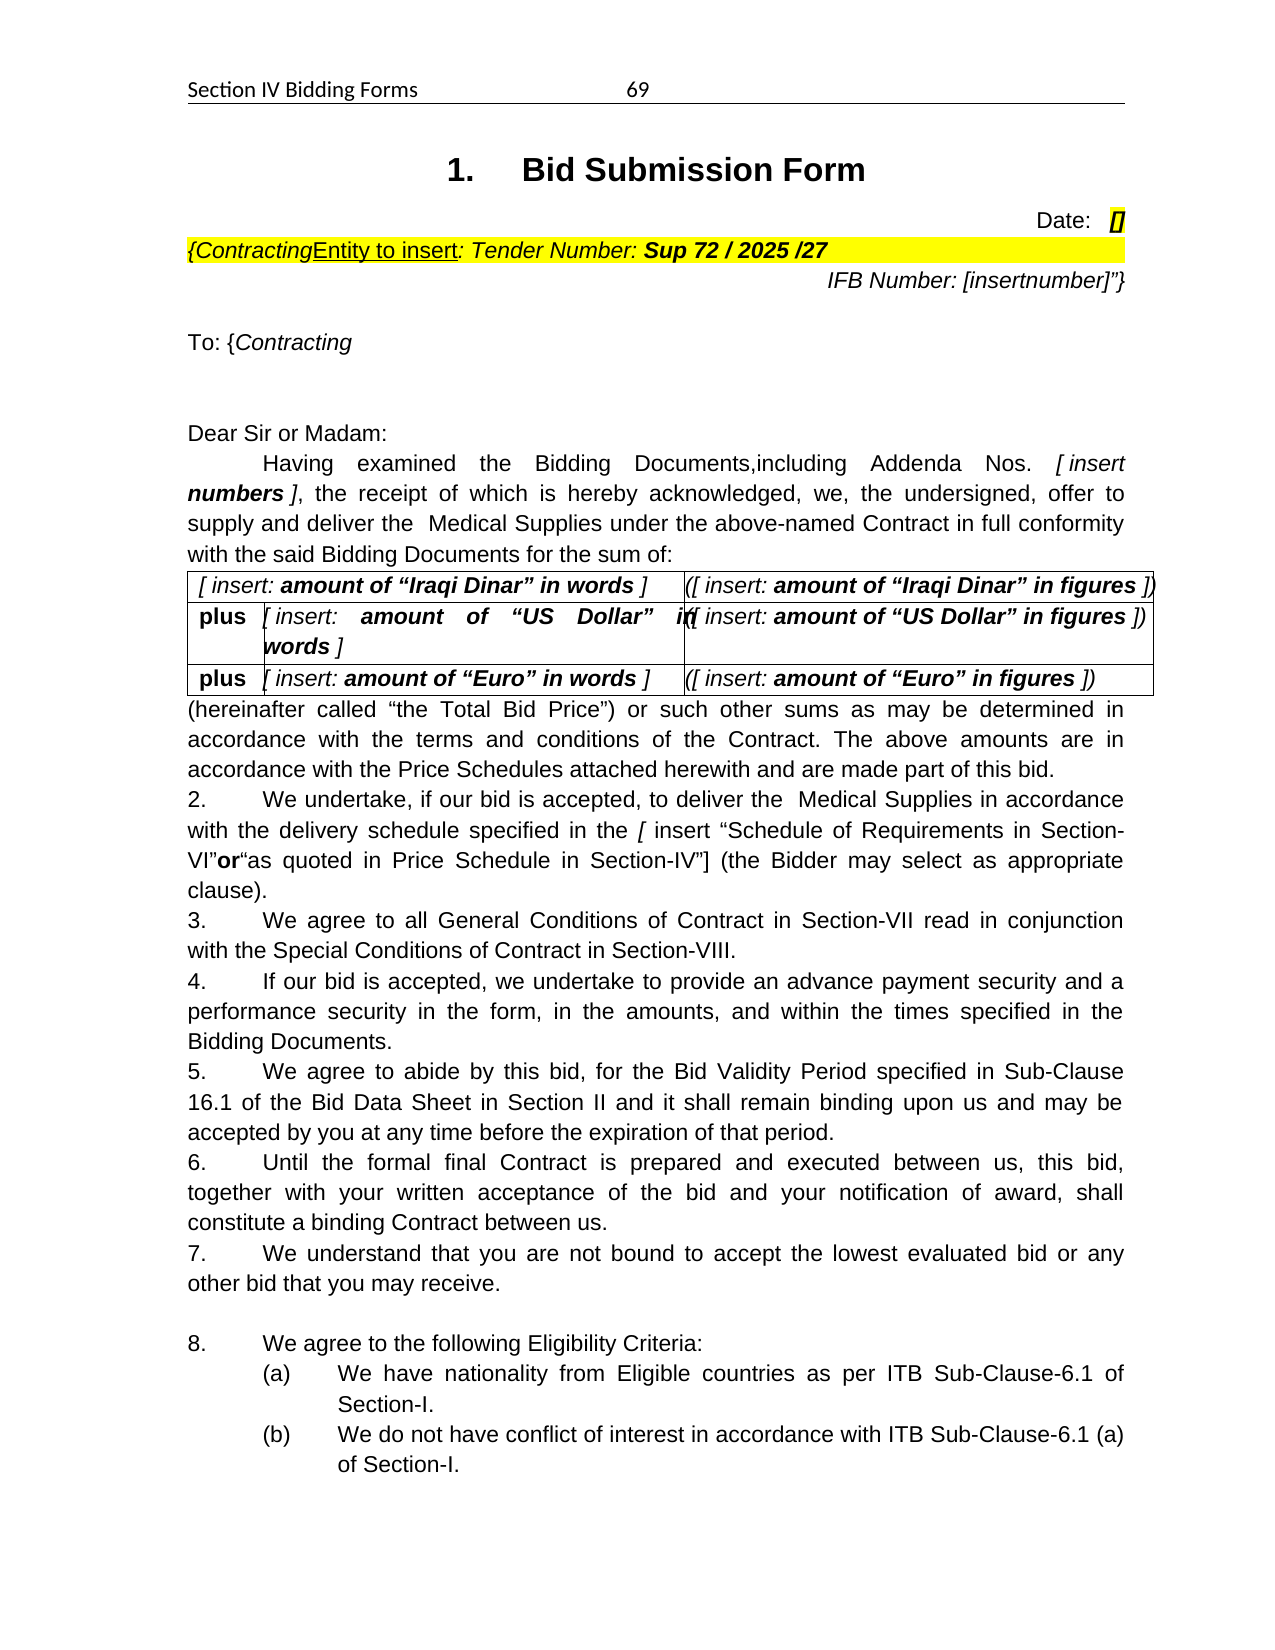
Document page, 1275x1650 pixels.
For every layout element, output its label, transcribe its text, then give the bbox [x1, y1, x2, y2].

table_cell plus [188, 603, 264, 663]
text (a) We have nationality from Eligible countries as per ITB Sub-Clause-6.1 of Section-I. [262, 1360, 1125, 1417]
text (b) We do not have conflict of interest in accordance with ITB Sub-Clause-6.1 (a) of Section-I. [262, 1421, 1125, 1477]
text Dear Sir or Madam: [187, 420, 1125, 446]
text {ContractingEntity to insert: Tender Number: Sup 72 / 2025 /27 [187, 237, 1125, 263]
text IFB Number: [insertnumber]”} [187, 267, 1125, 293]
text 2. We undertake, if our bid is accepted, to deliver the Medical Supplies in accordance with the delivery schedule specified in the [ insert “Schedule of Requirements in Section-VI”or“as quoted in Price Schedule in Section-IV”] (the Bidder may select as appropriate clause). [187, 786, 1125, 903]
table_cell [ insert: amount of “Euro” in words ] [265, 665, 684, 695]
text 8. We agree to the following Eligibility Criteria: [187, 1330, 1125, 1357]
table_cell ([ insert: amount of “US Dollar” in figures ]) [685, 603, 1153, 663]
text 7. We understand that you are not bound to accept the lowest evaluated bid or any other bid that you may receive. [187, 1239, 1125, 1296]
text 5. We agree to abide by this bid, for the Bid Validity Period specified in Sub-Clause 16.1 of the Bid Data Sheet in Section II and it shall remain binding upon us and may be accepted by you at any time before the expiration of that period. [187, 1058, 1125, 1145]
text To: {Contracting [187, 329, 1125, 356]
table_cell [ insert: amount of “US Dollar” in words ] [265, 603, 684, 663]
text 1. Bid Submission Form [187, 150, 1125, 188]
text 6. Until the formal final Contract is prepared and executed between us, this bid, together with your written acceptance of the bid and your notification of award, shall constitute a binding Contract between us. [187, 1149, 1125, 1236]
text 3. We agree to all General Conditions of Contract in Section-VII read in conjunction with the Special Conditions of Contract in Section-VIII. [187, 907, 1125, 964]
table_header ([ insert: amount of “Iraqi Dinar” in figures ]) [685, 572, 1153, 602]
text Date: [] [187, 207, 1110, 233]
text (hereinafter called “the Total Bid Price”) or such other sums as may be determined in accordance with the terms and conditions of the Contract. The above amounts are in accordance with the Price Schedules attached herewith and are made part of this bid. [187, 696, 1125, 783]
text Having examined the Bidding Documents,including Addenda Nos. [ insert numbers ], the receipt of which is hereby acknowledged, we, the undersigned, offer to supply and deliver the Medical Supplies under the above-named Contract in full conformity with the said Bidding Documents for the sum of: [187, 450, 1125, 567]
table_cell ([ insert: amount of “Euro” in figures ]) [685, 665, 1153, 695]
text 4. If our bid is accepted, we undertake to provide an advance payment security and a performance security in the form, in the amounts, and within the times specified in the Bidding Documents. [187, 968, 1125, 1054]
table_header [ insert: amount of “Iraqi Dinar” in words ] [188, 572, 684, 602]
table_cell plus [188, 665, 264, 695]
